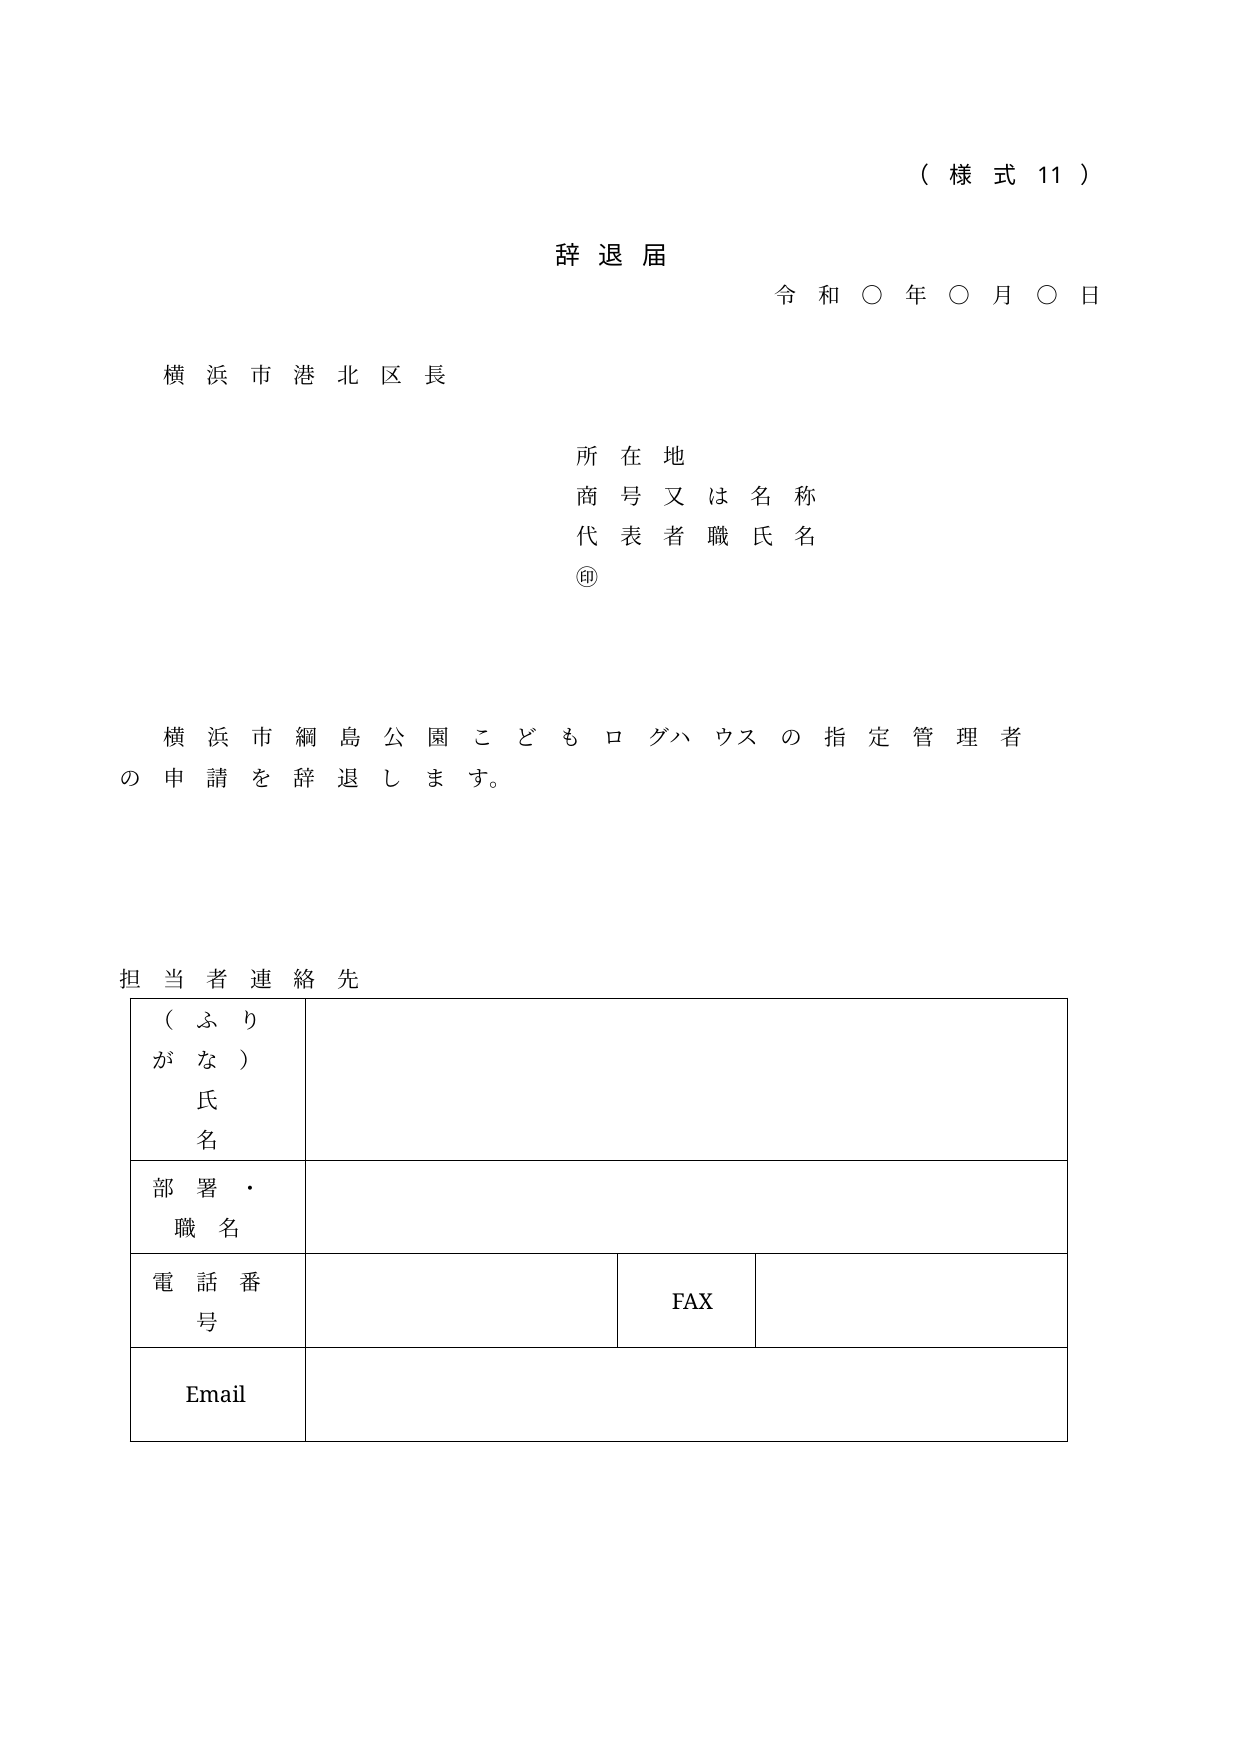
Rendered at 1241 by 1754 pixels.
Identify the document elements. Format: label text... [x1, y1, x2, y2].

text （様式11） [119, 153, 1124, 193]
text 担当者連絡先 [119, 957, 1046, 998]
table_cell [306, 1254, 617, 1347]
table_header [306, 999, 1067, 1159]
table_header （ふりがな） 氏 名 [131, 999, 305, 1159]
table_cell [756, 1254, 1067, 1347]
table_cell [306, 1161, 1067, 1253]
text 商号又は名称 [557, 475, 1120, 515]
table_cell FAX [618, 1254, 755, 1347]
text 代表者職氏名 ㊞ [557, 515, 1121, 596]
table_cell Email [131, 1348, 305, 1441]
text 所在地 [557, 435, 1011, 475]
table_cell 電話番号 [131, 1254, 305, 1347]
text 横浜市綱島公園こどもログハウスの指定管理者の申請を辞退します。 [119, 716, 1046, 797]
text 辞退届 [119, 234, 1121, 274]
table_cell 部署・職名 [131, 1161, 305, 1253]
table_cell [306, 1348, 1067, 1441]
text 令和○年○月○日 [119, 274, 1123, 314]
text 横浜市港北区長 [119, 354, 1046, 394]
